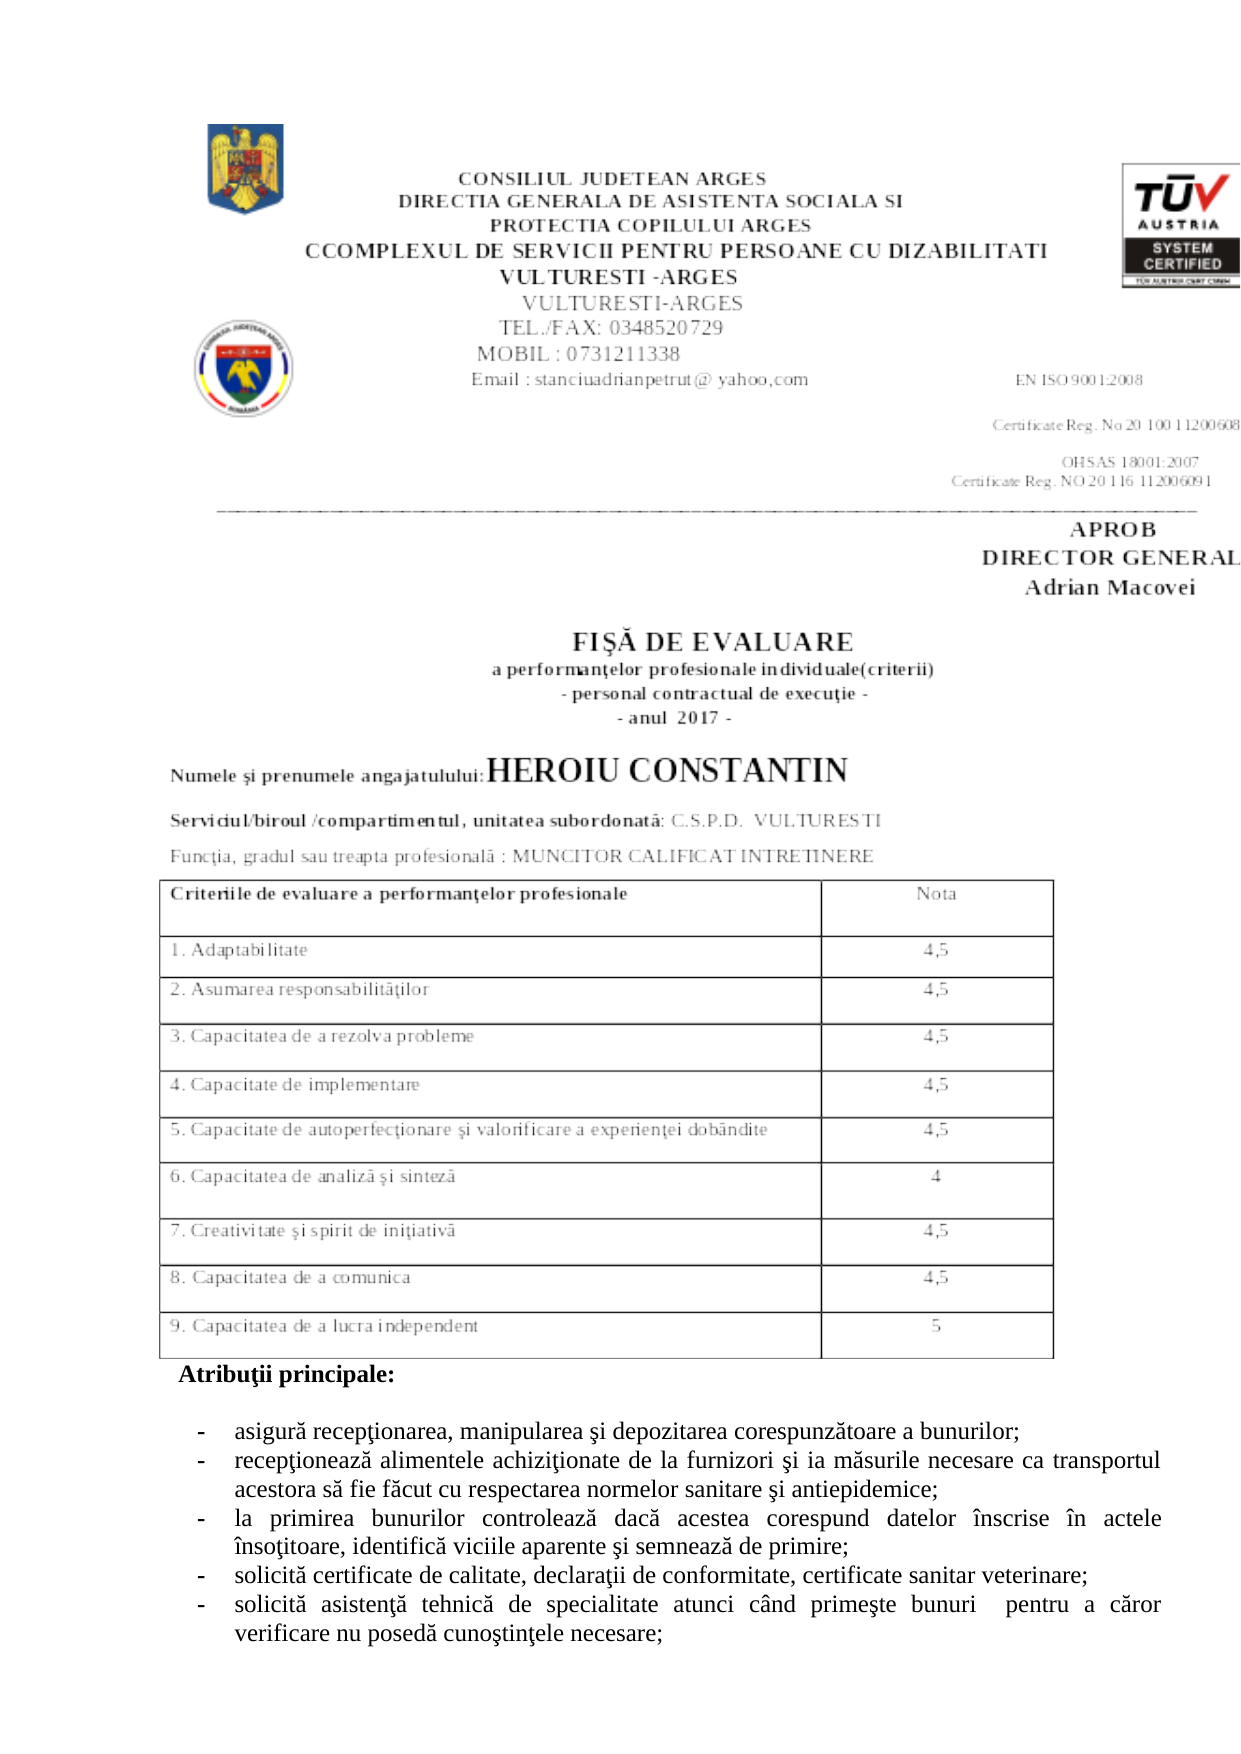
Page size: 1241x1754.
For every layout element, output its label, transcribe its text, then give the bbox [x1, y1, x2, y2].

list solicită asistenţă tehnică de specialitate atunci când primeşte bunuri pentru a căror verificare nu posedă cunoştinţele necesare; [197, 1589, 1162, 1646]
list solicită certificate de calitate, declaraţii de conformitate, certificate sanitar veterinare; [197, 1560, 1162, 1589]
list la primirea bunurilor controlează dacă acestea corespund datelor înscrise în actele însoţitoare, identifică viciile aparente şi semnează de primire; [197, 1503, 1162, 1560]
list asigură recepţionarea, manipularea şi depozitarea corespunzătoare a bunurilor; [197, 1416, 1162, 1445]
list recepţionează alimentele achiziţionate de la furnizori şi ia măsurile necesare ca transportul acestora să fie făcut cu respectarea normelor sanitare şi antiepidemice; [197, 1445, 1162, 1503]
text Atribuţii principale: [178, 1359, 1162, 1388]
